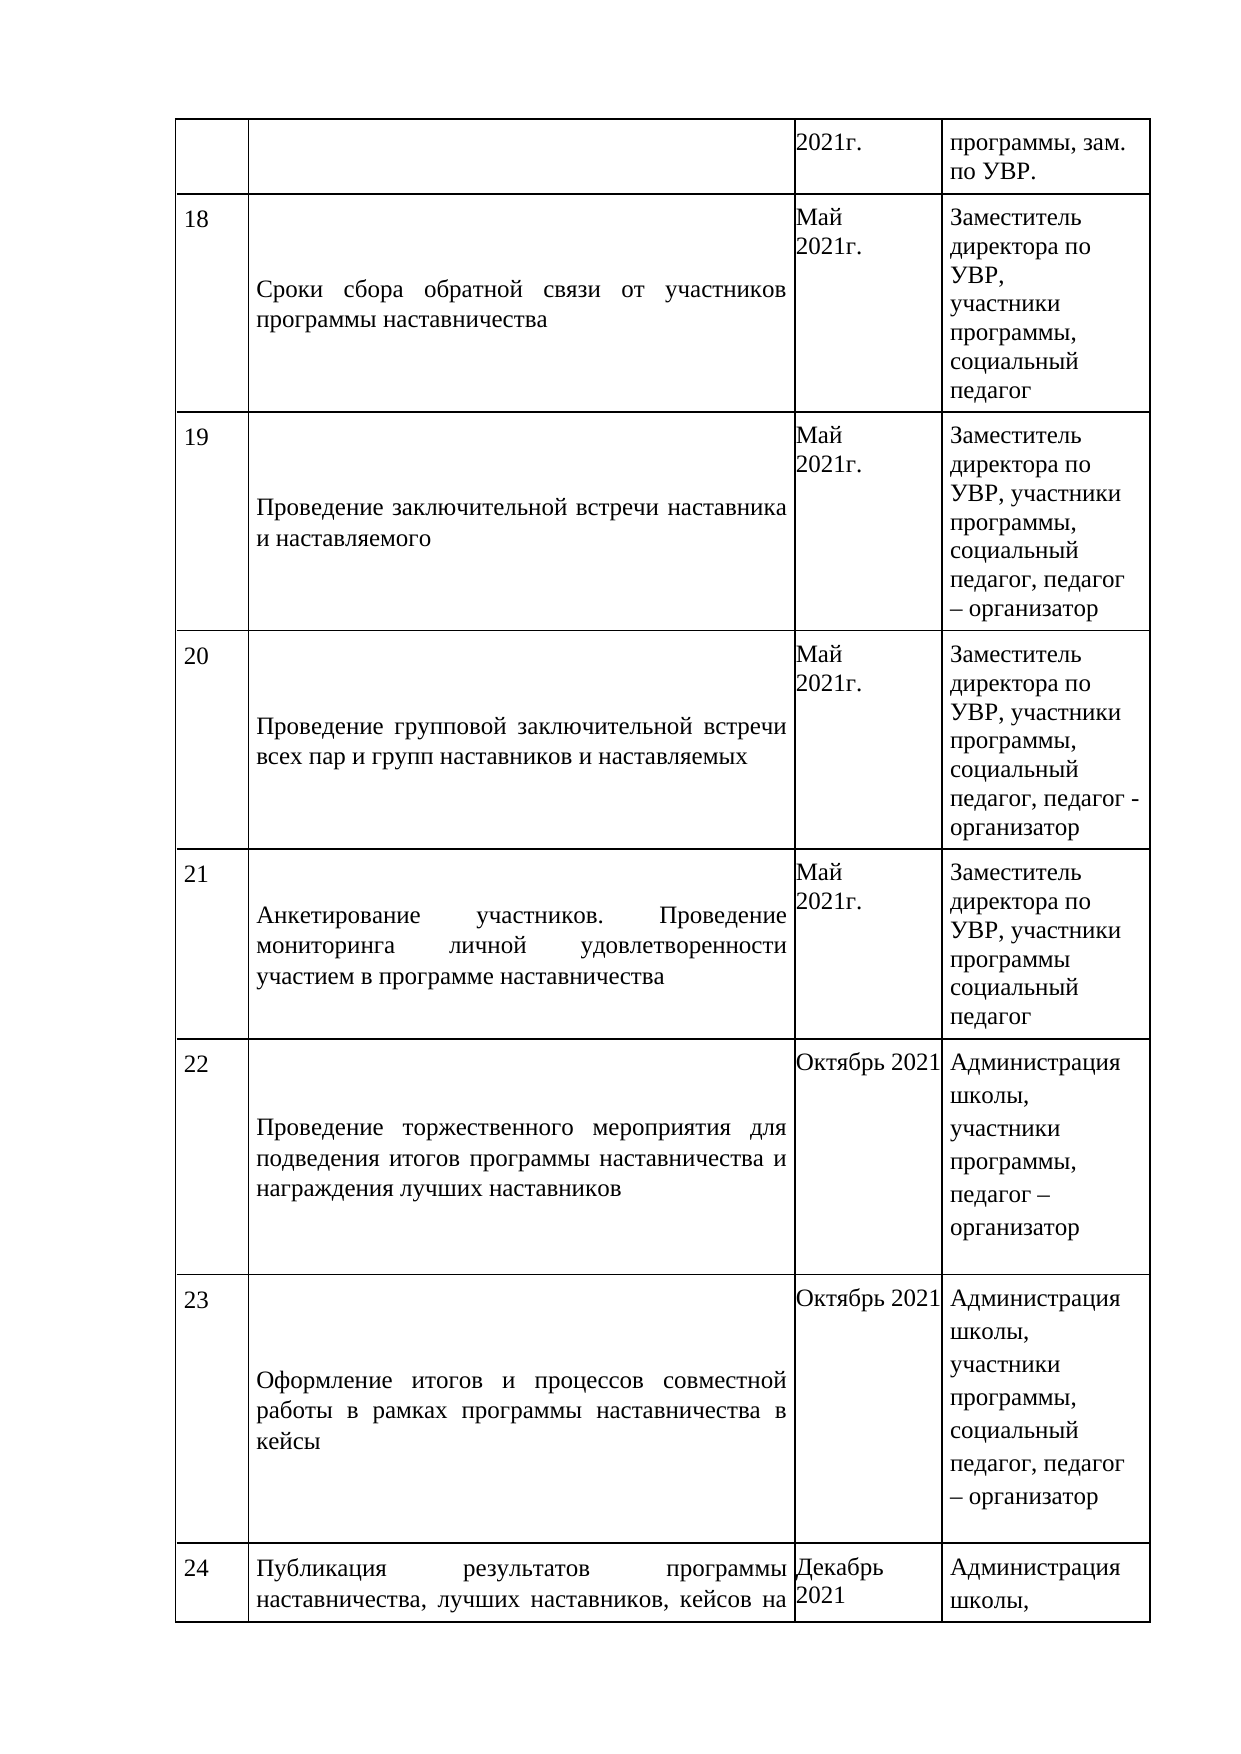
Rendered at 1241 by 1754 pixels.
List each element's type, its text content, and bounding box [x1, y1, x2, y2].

table_cell Проведение торжественного мероприятия для подведения итогов программы наставничества и награждения лучших наставников [249, 1040, 794, 1273]
table_cell Заместитель директора по УВР, участники программы, социальный педагог, педагог - организатор [943, 631, 1149, 848]
table_cell Октябрь 2021 [796, 1275, 941, 1542]
table_cell Декабрь 2021 [796, 1544, 941, 1621]
table_cell Оформление итогов и процессов совместной работы в рамках программы наставничества в кейсы [249, 1275, 794, 1542]
table_cell 17 [176, 120, 248, 193]
table_cell Октябрь 2021 [796, 1040, 941, 1273]
table_cell 23 [176, 1275, 248, 1542]
table_cell Администрация школы, участники программы, социальный педагог, педагог – организатор [943, 1275, 1149, 1542]
table_cell Заместитель директора по УВР, участники программы, социальный педагог, педагог – организатор [943, 413, 1149, 630]
table_cell 24 [176, 1543, 248, 1621]
table_cell Май 2021г. [796, 413, 941, 630]
table_cell Сроки сбора обратной связи от участников программы наставничества [249, 195, 794, 411]
table_cell Май 2021г. [796, 195, 941, 411]
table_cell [943, 120, 1149, 193]
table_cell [943, 1544, 1149, 1621]
table_cell Май 2021г. [796, 850, 941, 1038]
table_cell Май 2021г. [796, 120, 941, 193]
table_cell Анкетирование участников. Проведение мониторинга личной удовлетворенности участием в программе наставничества [249, 850, 794, 1038]
table_cell 21 [176, 849, 248, 1038]
table_cell Май 2021г. [796, 631, 941, 848]
table_cell Проведение групповой заключительной встречи всех пар и групп наставников и наставляемых [249, 631, 794, 848]
table_cell Администрация школы, участники программы, педагог – организатор [943, 1040, 1149, 1273]
table_cell Проведение заключительной встречи наставника и наставляемого [249, 413, 794, 630]
table_cell Заместитель директора по УВР, участники программы социальный педагог [943, 850, 1149, 1038]
table_cell 18 [176, 194, 248, 411]
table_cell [249, 1544, 794, 1621]
table_cell 22 [176, 1039, 248, 1273]
table_cell 20 [176, 631, 248, 848]
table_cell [249, 120, 794, 193]
table_cell 19 [176, 412, 248, 630]
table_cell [943, 195, 1149, 411]
